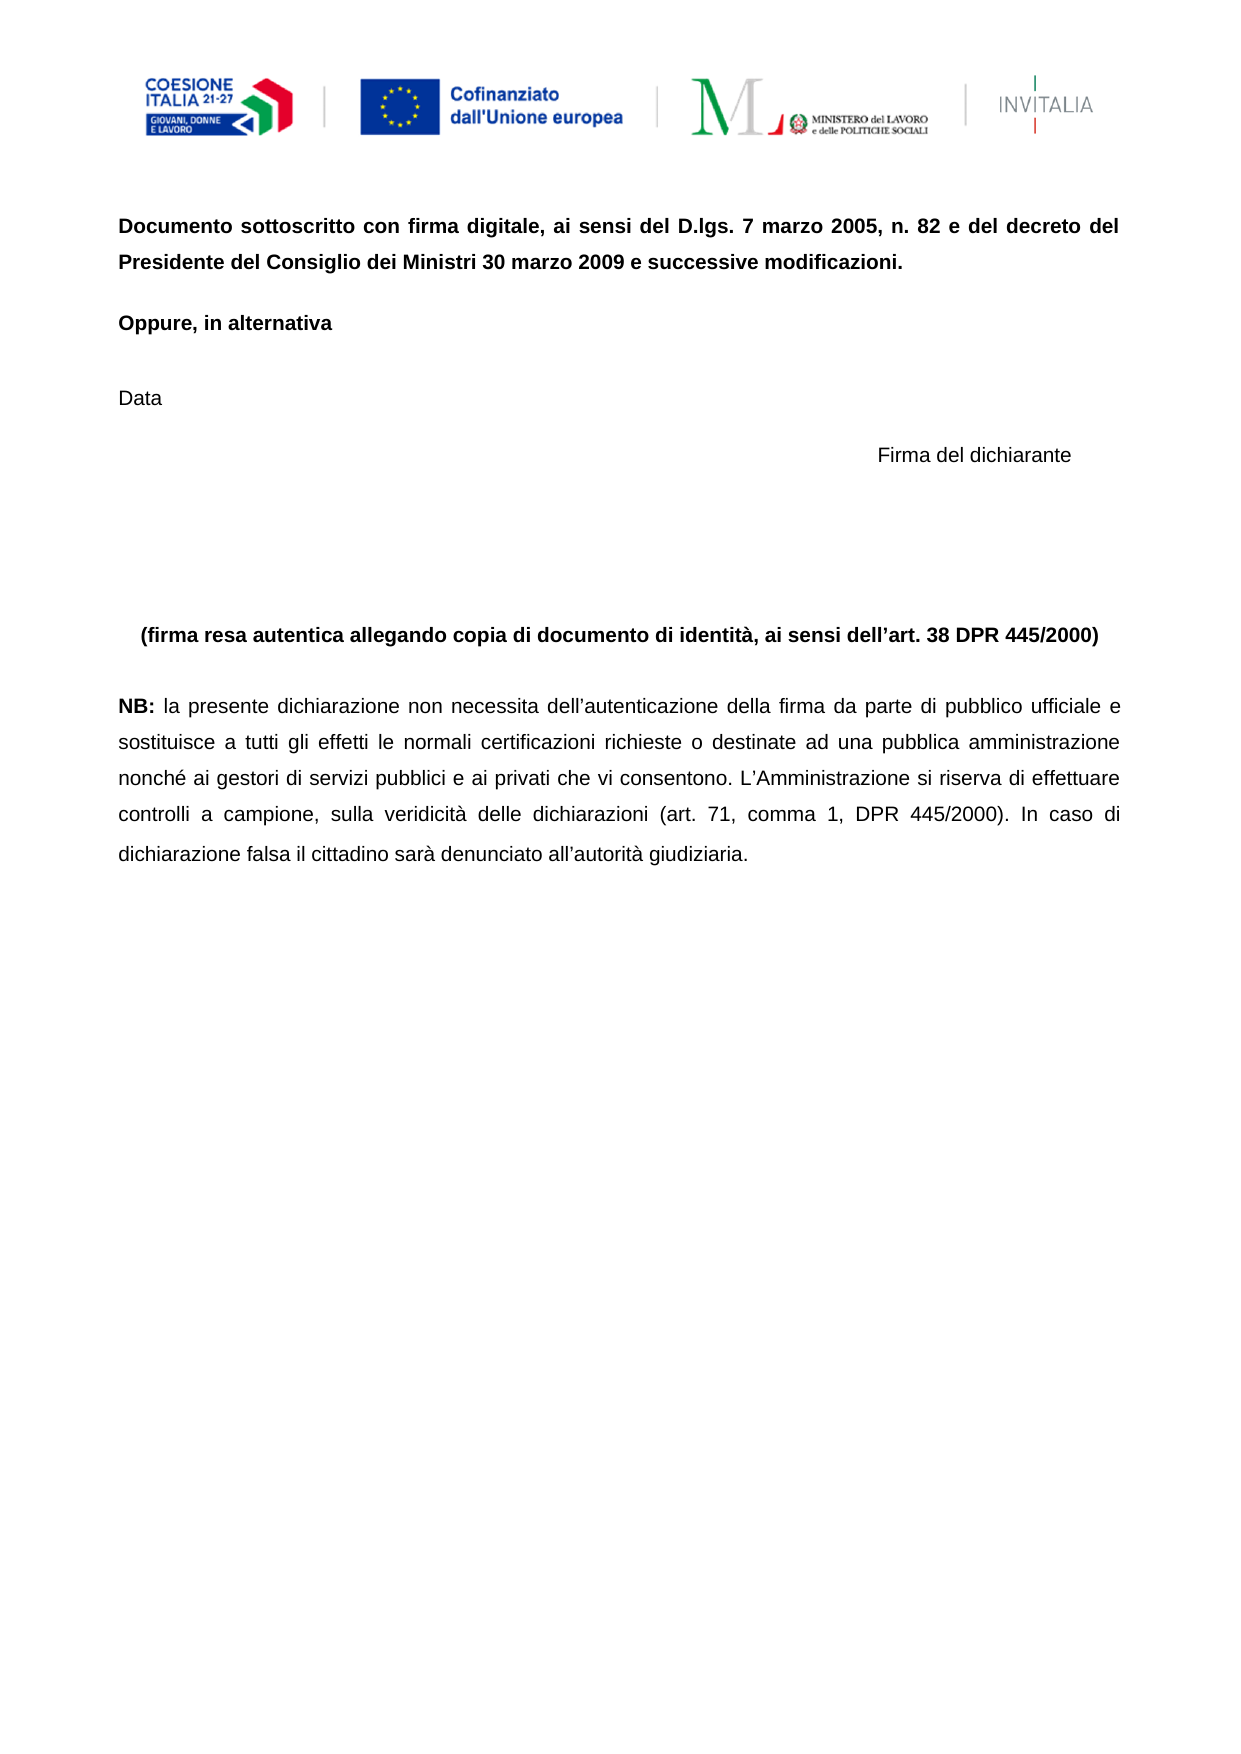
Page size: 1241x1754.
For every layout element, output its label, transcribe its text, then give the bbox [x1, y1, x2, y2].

text Data [118, 386, 1122, 410]
text Documento sottoscritto con firma digitale, ai sensi del D.lgs. 7 marzo 2005, n. 82 e del decreto del Presidente del Consiglio dei Ministri 30 marzo 2009 e successive modificazioni. [118, 214, 1122, 274]
picture [142, 73, 1099, 138]
text Firma del dichiarante [709, 443, 1122, 467]
text (firma resa autentica allegando copia di documento di identità, ai sensi dell’art. 38 DPR 445/2000) [118, 622, 1122, 646]
text NB: la presente dichiarazione non necessita dell’autenticazione della firma da parte di pubblico ufficiale e sostituisce a tutti gli effetti le normali certificazioni richieste o destinate ad una pubblica amministrazione nonché ai gestori di servizi pubblici e ai privati che vi consentono. L’Amministrazione si riserva di effettuare controlli a campione, sulla veridicità delle dichiarazioni (art. 71, comma 1, DPR 445/2000). In caso di dichiarazione falsa il cittadino sarà denunciato all’autorità giudiziaria. [118, 694, 1122, 867]
text Oppure, in alternativa [118, 307, 1122, 336]
